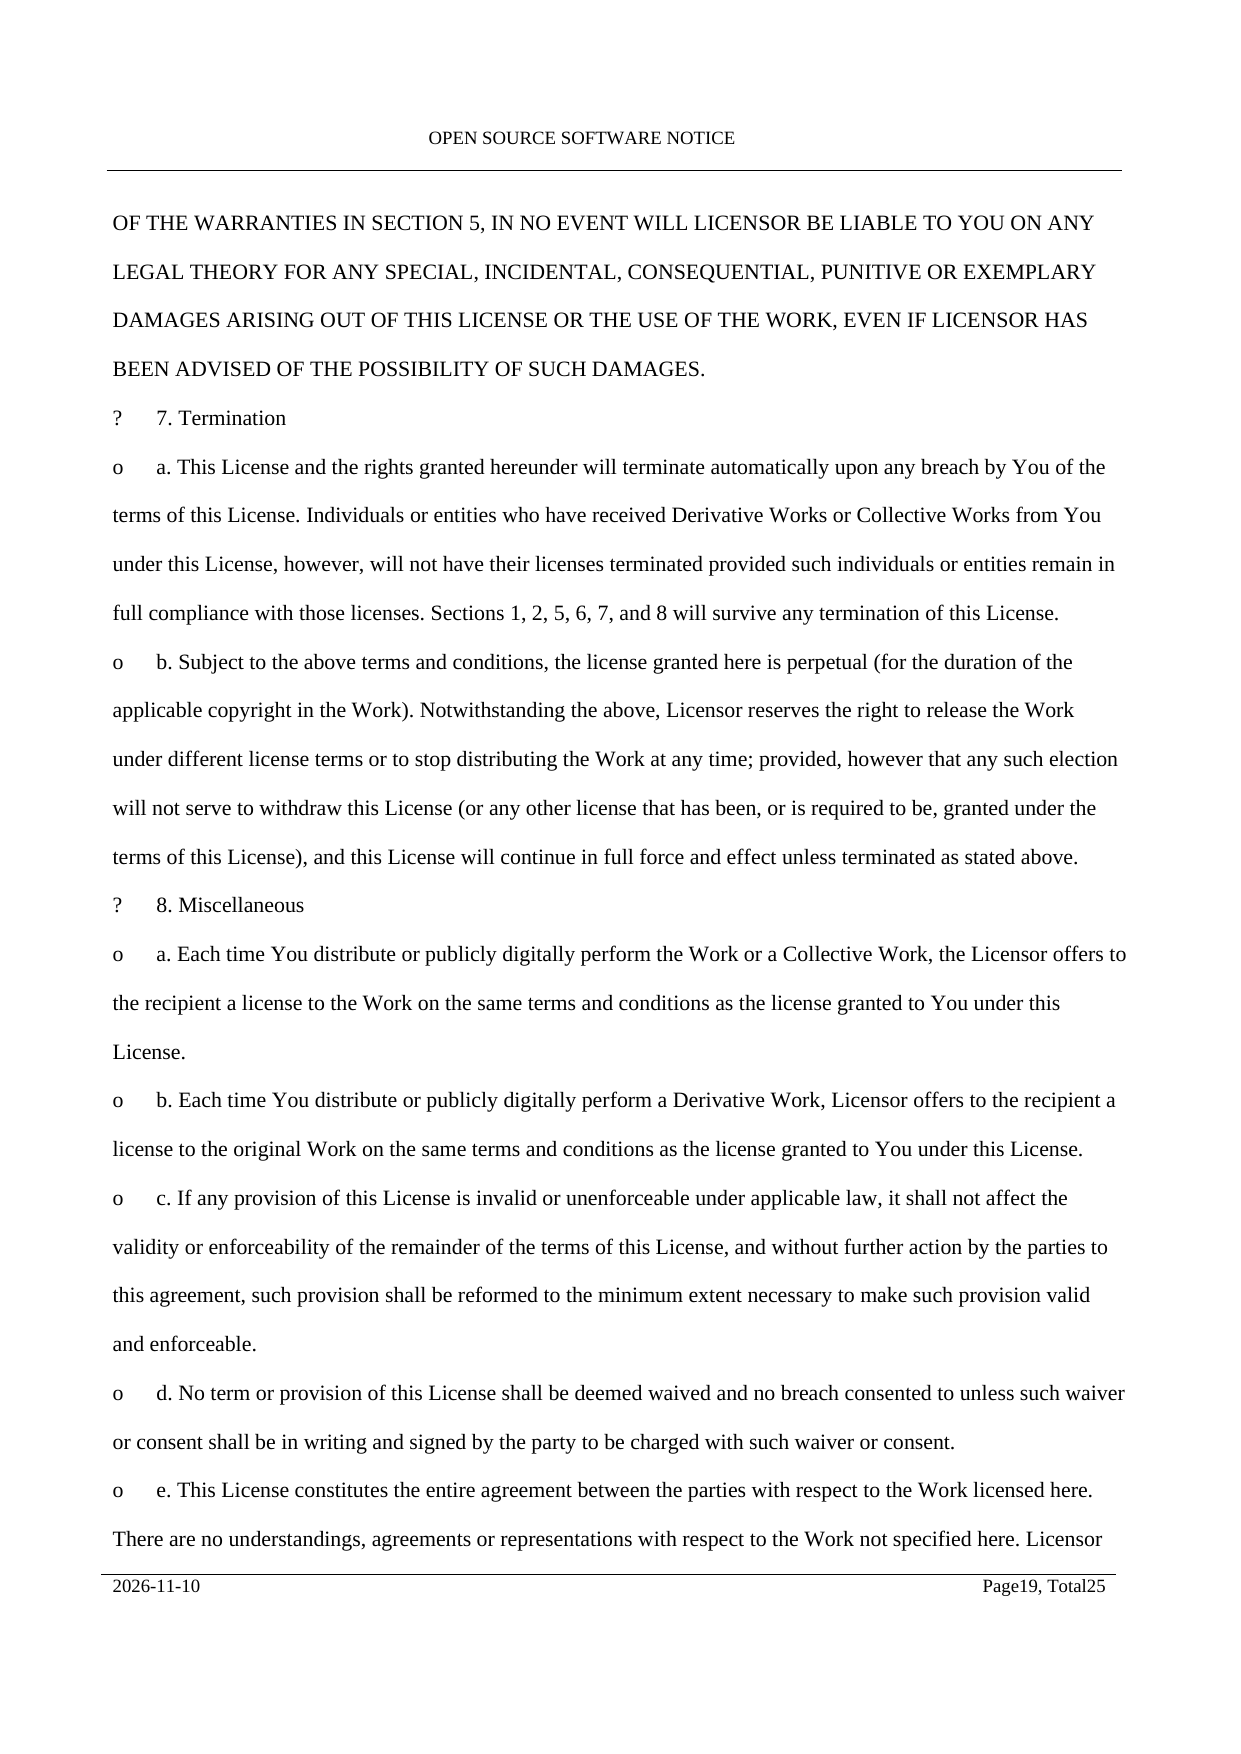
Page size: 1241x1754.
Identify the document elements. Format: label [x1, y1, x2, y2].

text [112, 206, 1128, 1555]
